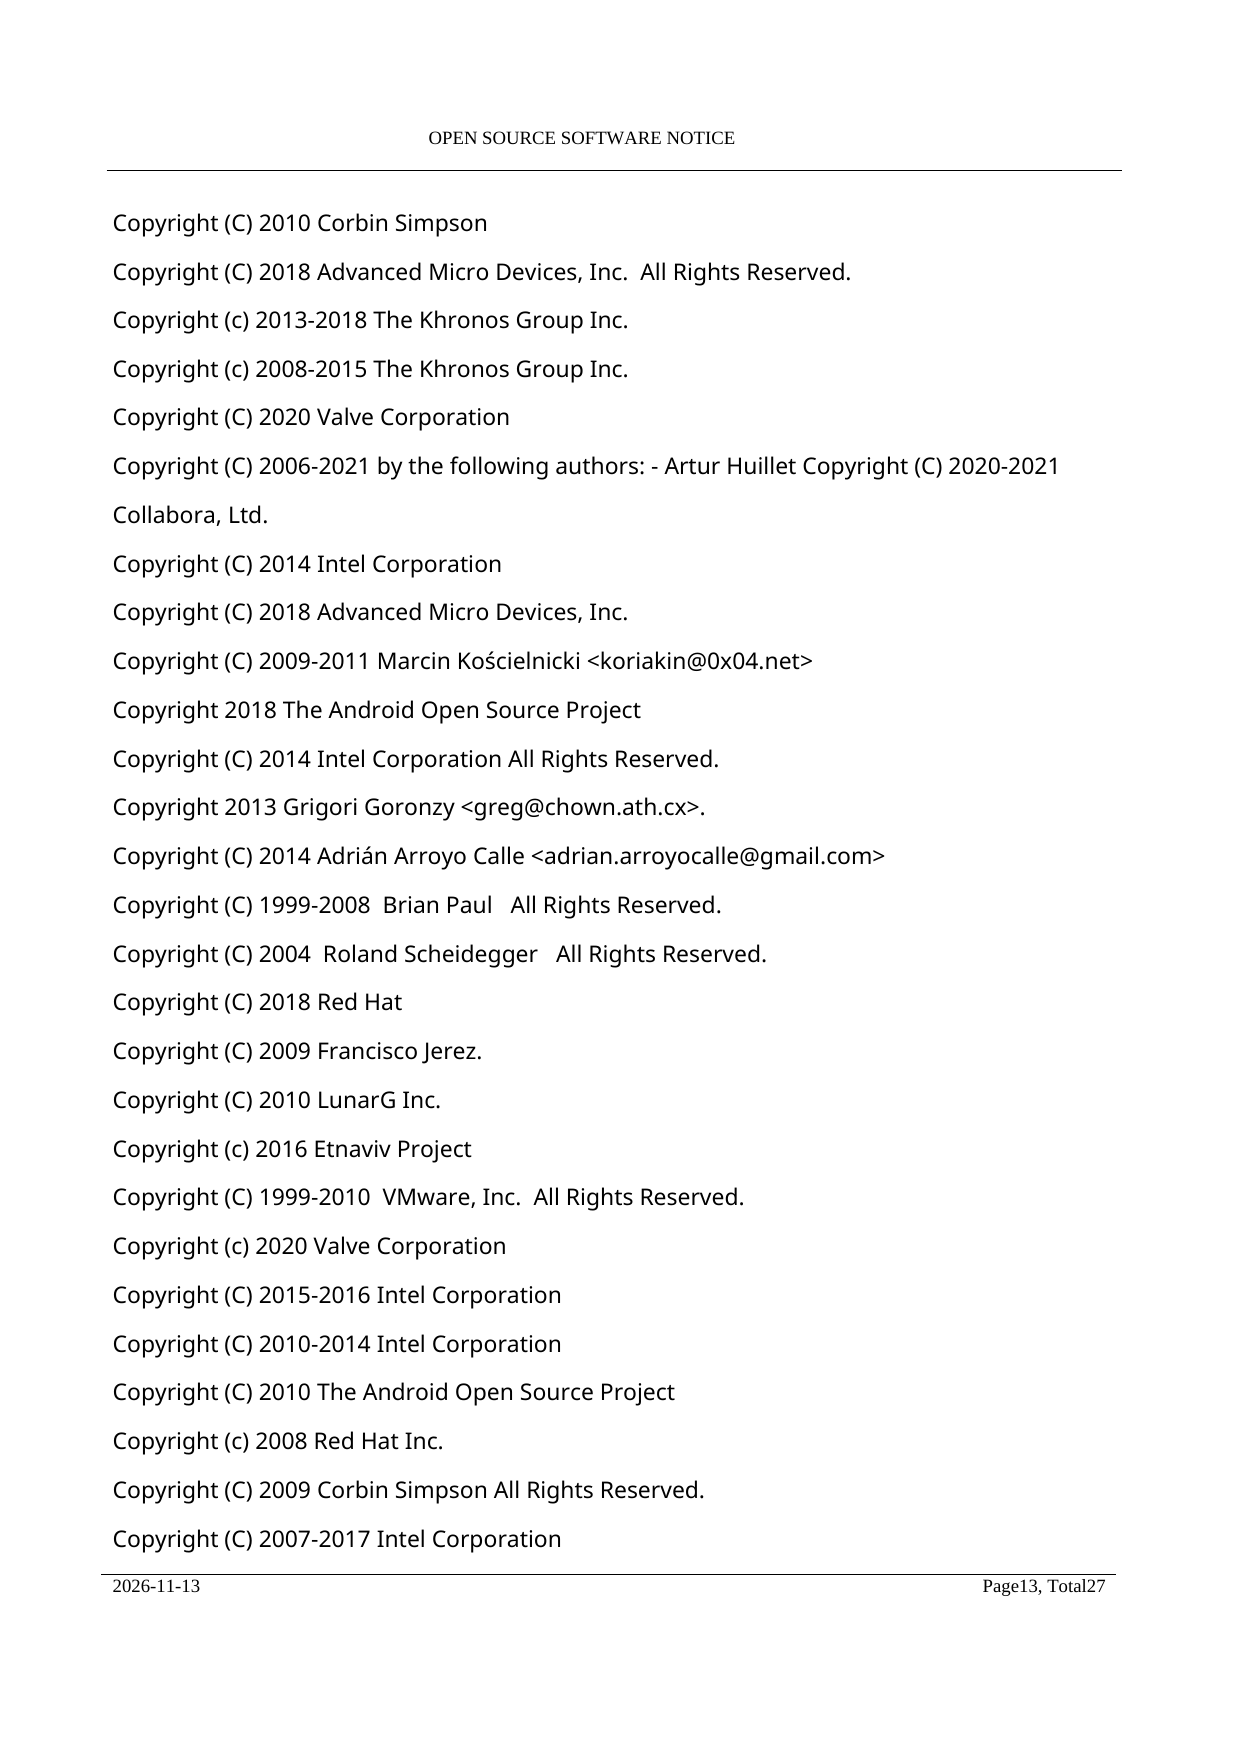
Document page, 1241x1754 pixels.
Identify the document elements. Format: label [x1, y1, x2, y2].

text [112, 206, 1128, 288]
text [112, 303, 1128, 1554]
